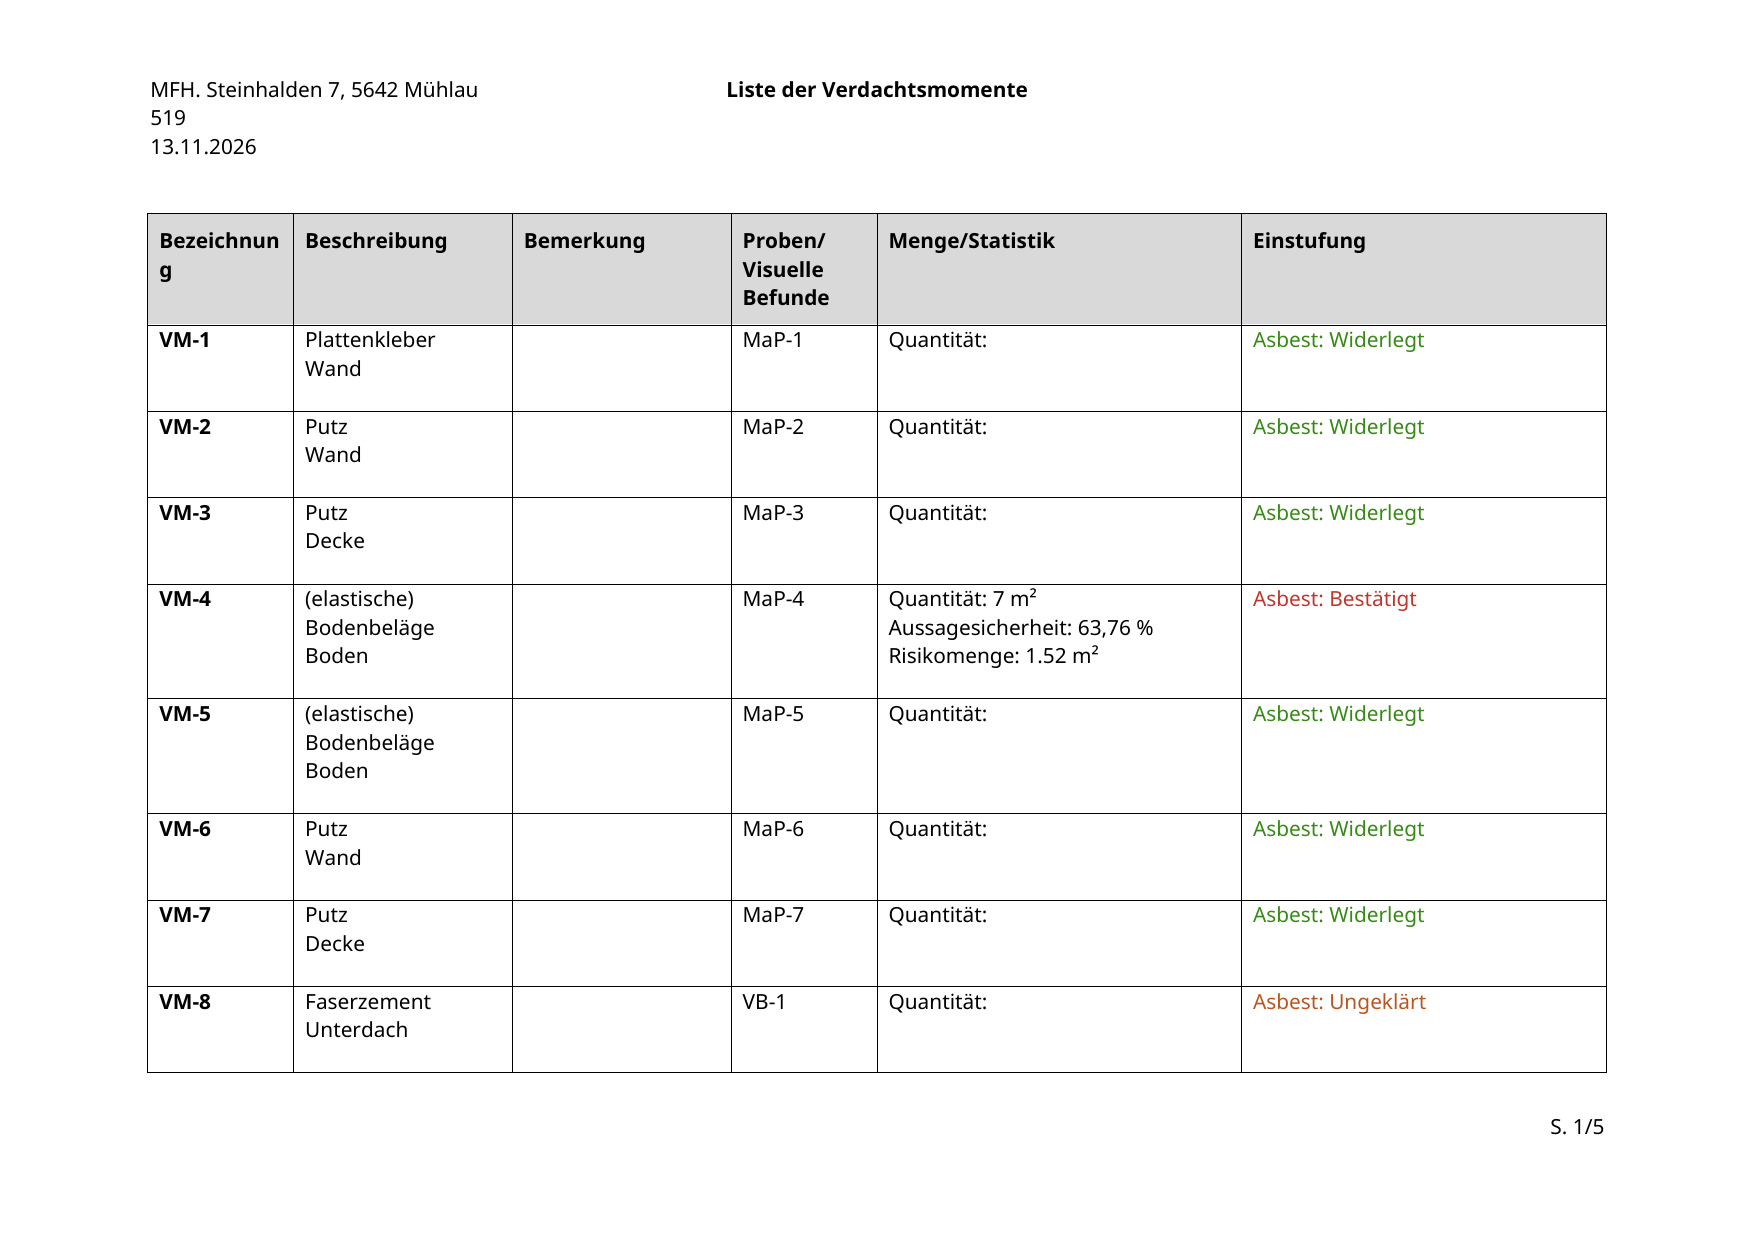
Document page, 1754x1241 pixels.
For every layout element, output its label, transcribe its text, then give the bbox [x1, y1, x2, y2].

table_cell Quantität: [878, 326, 1241, 411]
table_header Einstufung [1242, 214, 1606, 324]
table_cell Putz Decke [294, 901, 512, 986]
table_cell Quantität: [878, 412, 1241, 497]
table_cell Asbest: Widerlegt [1242, 412, 1606, 497]
table_cell MaP-5 [732, 699, 877, 813]
table_cell MaP-4 [732, 585, 877, 698]
table_cell Faserzement Unterdach [294, 987, 512, 1072]
table_cell VM-5 [148, 699, 293, 813]
table_cell Quantität: [878, 901, 1241, 986]
table_cell MaP-1 [732, 326, 877, 411]
table_cell Asbest: Ungeklärt [1242, 987, 1606, 1072]
table_cell Putz Wand [294, 412, 512, 497]
table_cell MaP-7 [732, 901, 877, 986]
table_cell VM-1 [148, 326, 293, 411]
table_header Bezeichnung [148, 214, 293, 324]
table_cell Quantität: [878, 814, 1241, 899]
table_cell Asbest: Widerlegt [1242, 814, 1606, 899]
table_cell VM-3 [148, 498, 293, 583]
table_cell [513, 585, 731, 698]
table_cell [513, 498, 731, 583]
table_cell [513, 814, 731, 899]
table_cell Quantität: [878, 498, 1241, 583]
table_cell (elastische) Bodenbeläge Boden [294, 699, 512, 813]
table_cell Putz Wand [294, 814, 512, 899]
table_cell Plattenkleber Wand [294, 326, 512, 411]
table_cell [513, 699, 731, 813]
table_cell [513, 326, 731, 411]
table_cell Quantität: [878, 699, 1241, 813]
table_cell Putz Decke [294, 498, 512, 583]
table_cell VM-2 [148, 412, 293, 497]
table_cell Asbest: Widerlegt [1242, 699, 1606, 813]
table_header Beschreibung [294, 214, 512, 324]
table_cell Asbest: Widerlegt [1242, 326, 1606, 411]
table_cell Asbest: Widerlegt [1242, 901, 1606, 986]
table_header Menge/Statistik [878, 214, 1241, 324]
table_cell Quantität: 7 m² Aussagesicherheit: 63,76 % Risikomenge: 1.52 m² [878, 585, 1241, 698]
table_cell VM-7 [148, 901, 293, 986]
table_cell VM-4 [148, 585, 293, 698]
table_cell Asbest: Widerlegt [1242, 498, 1606, 583]
table_cell Quantität: [878, 987, 1241, 1072]
table_cell Asbest: Bestätigt [1242, 585, 1606, 698]
table_header Proben/Visuelle Befunde [732, 214, 877, 324]
table_cell [513, 901, 731, 986]
table_cell [513, 987, 731, 1072]
table_cell [513, 412, 731, 497]
table_cell (elastische) Bodenbeläge Boden [294, 585, 512, 698]
table_cell VB-1 [732, 987, 877, 1072]
table_header Bemerkung [513, 214, 731, 324]
table_cell MaP-6 [732, 814, 877, 899]
table_cell MaP-2 [732, 412, 877, 497]
table_cell VM-6 [148, 814, 293, 899]
table_cell VM-8 [148, 987, 293, 1072]
table_cell MaP-3 [732, 498, 877, 583]
